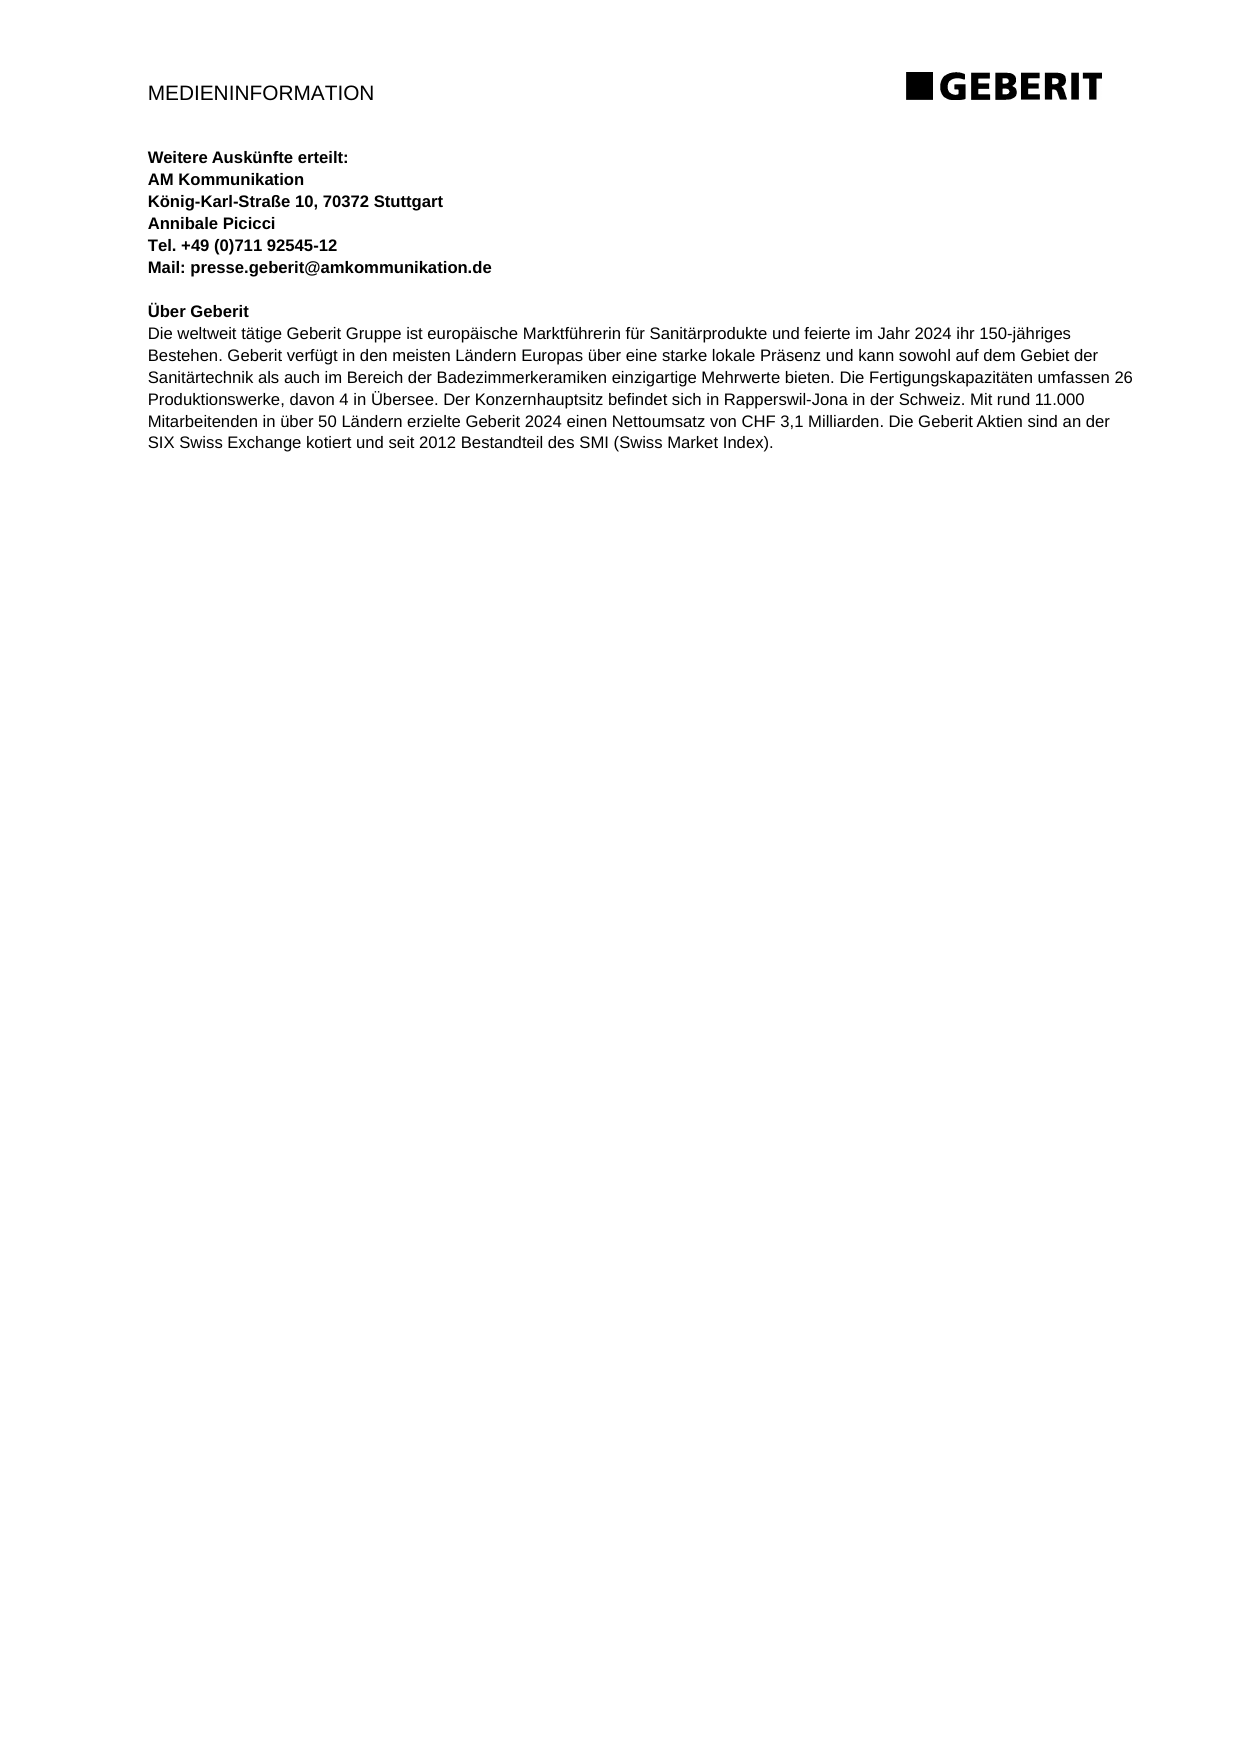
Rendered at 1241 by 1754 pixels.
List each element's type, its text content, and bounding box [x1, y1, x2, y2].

text Tel. +49 (0)711 92545-12 [148, 236, 1137, 255]
text Weitere Auskünfte erteilt: [148, 148, 1137, 167]
picture [906, 72, 1102, 100]
text Über Geberit [148, 279, 1137, 321]
text AM Kommunikation König-Karl-Straße 10, 70372 Stuttgart Annibale Picicci [148, 169, 1137, 233]
text Mail: presse.geberit@amkommunikation.de [148, 257, 1137, 277]
text Die weltweit tätige Geberit Gruppe ist europäische Marktführerin für Sanitärprodukte und feierte im Jahr 2024 ihr 150-jähriges Bestehen. Geberit verfügt in den meisten Ländern Europas über eine starke lokale Präsenz und kann sowohl auf dem Gebiet der Sanitärtechnik als auch im Bereich der Badezimmerkeramiken einzigartige Mehrwerte bieten. Die Fertigungskapazitäten umfassen 26 Produktionswerke, davon 4 in Übersee. Der Konzernhauptsitz befindet sich in Rapperswil-Jona in der Schweiz. Mit rund 11.000 Mitarbeitenden in über 50 Ländern erzielte Geberit 2024 einen Nettoumsatz von CHF 3,1 Milliarden. Die Geberit Aktien sind an der SIX Swiss Exchange kotiert und seit 2012 Bestandteil des SMI (Swiss Market Index). [148, 323, 1137, 452]
